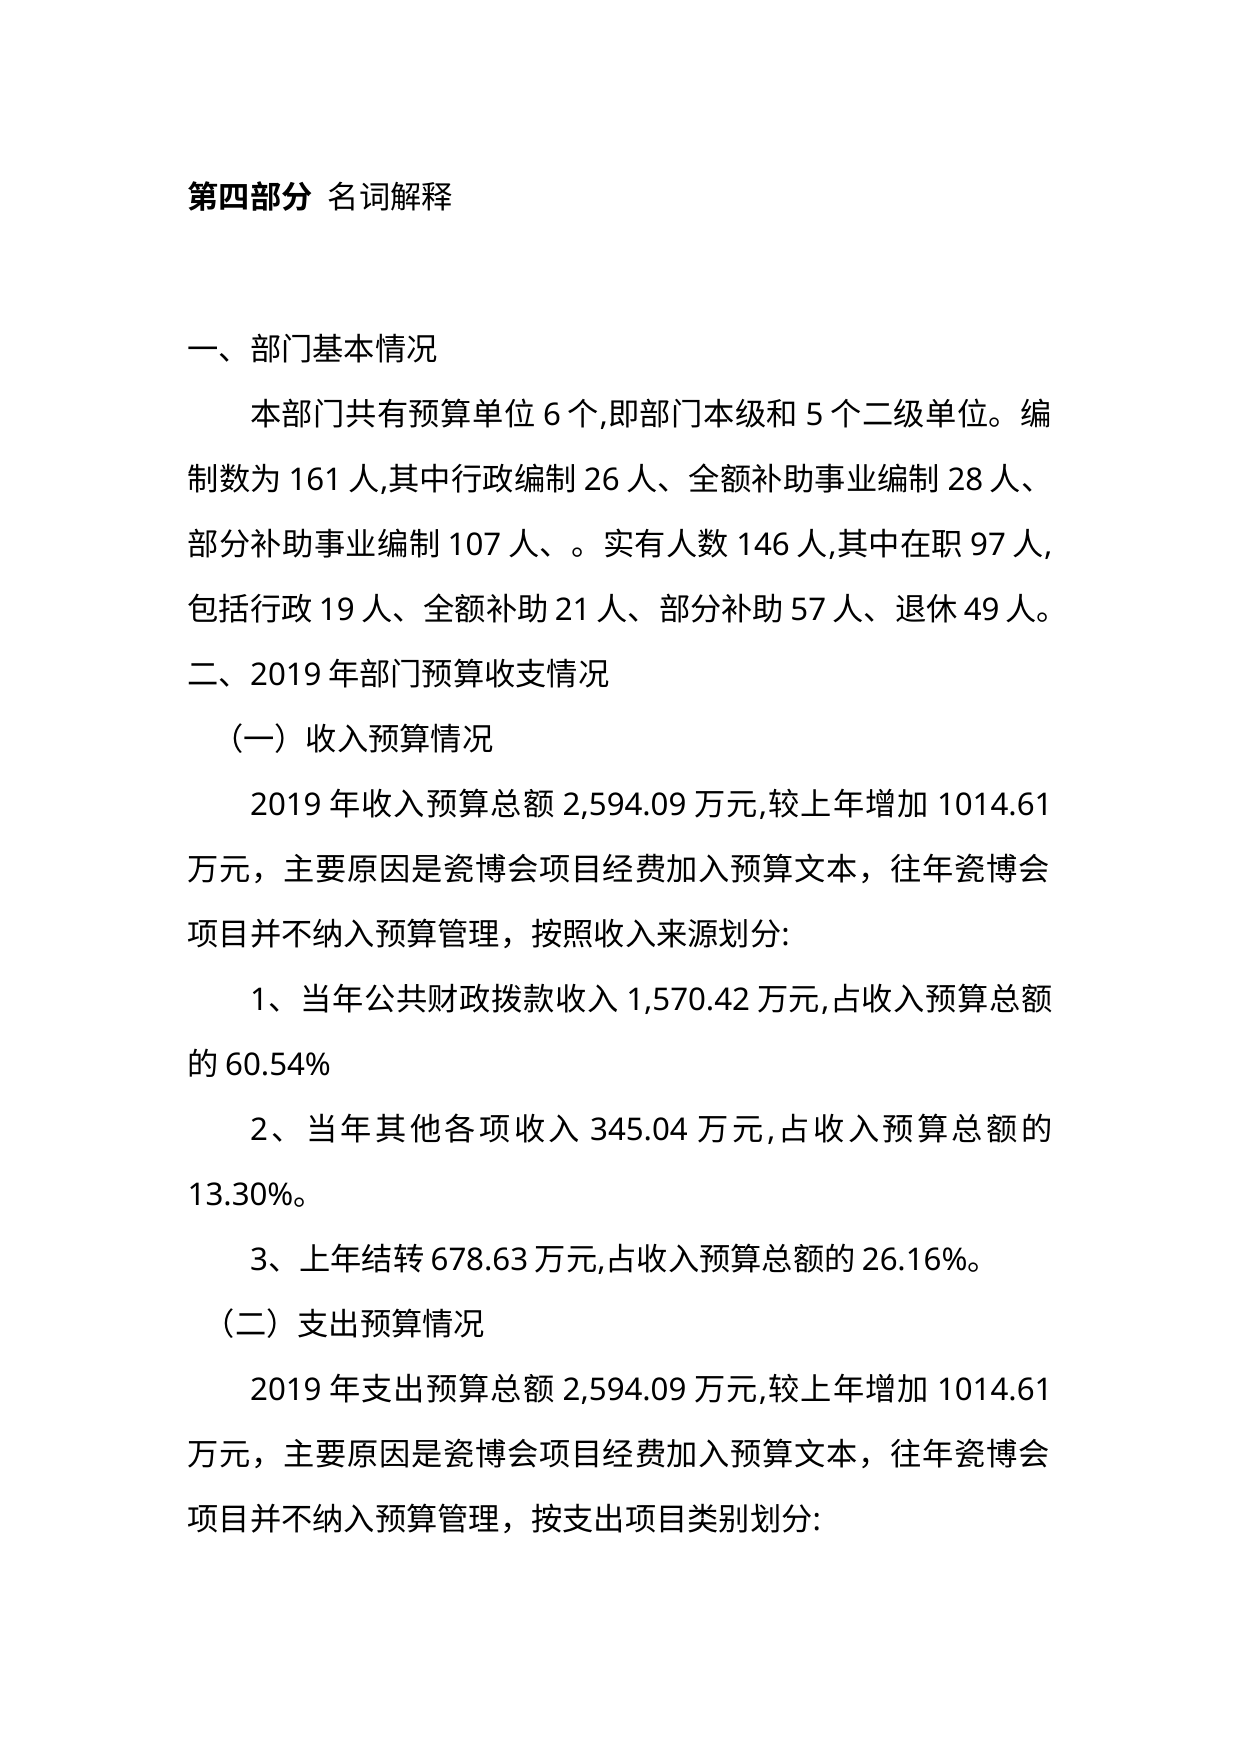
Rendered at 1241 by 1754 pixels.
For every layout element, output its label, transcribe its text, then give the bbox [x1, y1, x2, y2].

text 3、上年结转678.63万元,占收入预算总额的26.16%。 [187, 1225, 1053, 1290]
text 2019年支出预算总额2,594.09万元,较上年增加1014.61万元，主要原因是瓷博会项目经费加入预算文本，往年瓷博会项目并不纳入预算管理，按支出项目类别划分: [187, 1355, 1053, 1550]
list 名词解释 [187, 162, 1053, 227]
text （一）收入预算情况 [187, 705, 1053, 770]
text 二、2019年部门预算收支情况 [187, 640, 1053, 705]
text 2019年收入预算总额2,594.09万元,较上年增加1014.61万元，主要原因是瓷博会项目经费加入预算文本，往年瓷博会项目并不纳入预算管理，按照收入来源划分: [187, 770, 1053, 965]
text （二）支出预算情况 [187, 1290, 1053, 1355]
text 一、部门基本情况 [187, 315, 1053, 380]
text 2、当年其他各项收入345.04万元,占收入预算总额的13.30%。 [187, 1095, 1053, 1225]
text 1、当年公共财政拨款收入1,570.42万元,占收入预算总额的60.54% [187, 965, 1053, 1095]
text 本部门共有预算单位6个,即部门本级和5个二级单位。编制数为161人,其中行政编制26人、全额补助事业编制28人、部分补助事业编制107人、。实有人数146人,其中在职97人,包括行政19人、全额补助21人、部分补助57人、退休49人。 [187, 380, 1053, 640]
